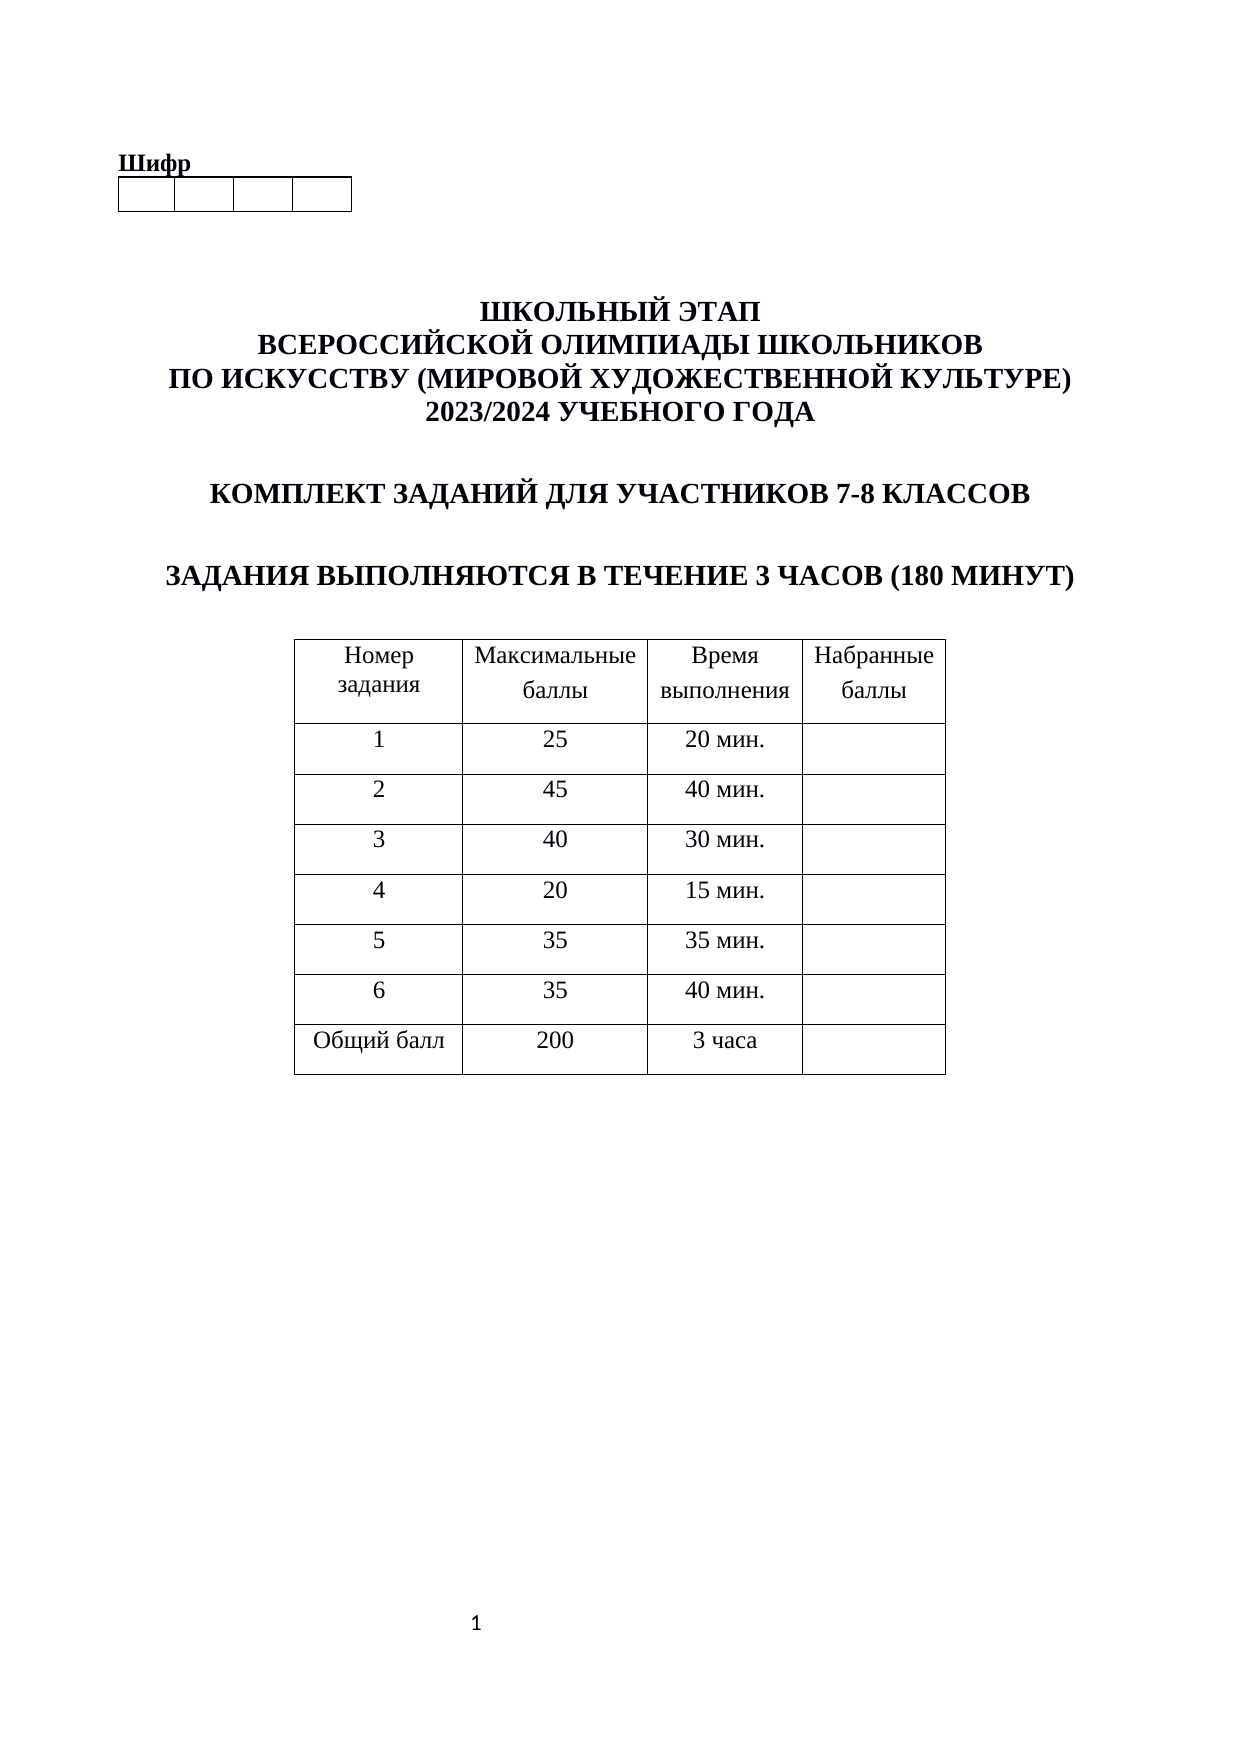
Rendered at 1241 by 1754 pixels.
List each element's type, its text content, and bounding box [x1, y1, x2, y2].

table_cell 40 [463, 825, 647, 874]
table_cell 40 мин. [648, 775, 802, 823]
table_header [234, 178, 292, 211]
table_cell Общий балл [295, 1025, 462, 1074]
text ШКОЛЬНЫЙ ЭТАП [118, 294, 1122, 327]
table_cell 20 мин. [648, 724, 802, 773]
table_cell 20 [463, 875, 647, 924]
text 2023/2024 УЧЕБНОГО ГОДА [118, 394, 1122, 428]
table_header [293, 178, 351, 211]
text ВСЕРОССИЙСКОЙ ОЛИМПИАДЫ ШКОЛЬНИКОВ [118, 327, 1122, 361]
text ПО ИСКУССТВУ (МИРОВОЙ ХУДОЖЕСТВЕННОЙ КУЛЬТУРЕ) [118, 361, 1122, 394]
text Шифр [118, 148, 1122, 176]
table_cell 40 мин. [648, 975, 802, 1024]
table_cell 1 [295, 724, 462, 773]
table_cell 3 [295, 825, 462, 874]
table_cell 45 [463, 775, 647, 823]
table_cell [803, 775, 945, 823]
table_header [119, 178, 174, 211]
table_cell 3 часа [648, 1025, 802, 1074]
table_cell 30 мин. [648, 825, 802, 874]
table_cell [803, 825, 945, 874]
table_header Номер задания [295, 640, 462, 723]
table_cell [803, 925, 945, 974]
text ЗАДАНИЯ ВЫПОЛНЯЮТСЯ В ТЕЧЕНИЕ 3 ЧАСОВ (180 МИНУТ) [118, 558, 1122, 591]
table_cell 5 [295, 925, 462, 974]
table_cell [803, 724, 945, 773]
table_cell [803, 1025, 945, 1074]
table_cell 6 [295, 975, 462, 1024]
table_header [175, 178, 233, 211]
table_header Набранные баллы [803, 640, 945, 723]
table_cell 15 мин. [648, 875, 802, 924]
table_cell [803, 875, 945, 924]
table_cell 35 мин. [648, 925, 802, 974]
table_cell 4 [295, 875, 462, 924]
table_cell 2 [295, 775, 462, 823]
table_header Максимальные баллы [463, 640, 647, 723]
table_cell 200 [463, 1025, 647, 1074]
table_cell 35 [463, 975, 647, 1024]
table_cell 35 [463, 925, 647, 974]
text КОМПЛЕКТ ЗАДАНИЙ ДЛЯ УЧАСТНИКОВ 7-8 КЛАССОВ [118, 476, 1122, 509]
table_cell [803, 975, 945, 1024]
table_header Время выполнения [648, 640, 802, 723]
table_cell 25 [463, 724, 647, 773]
